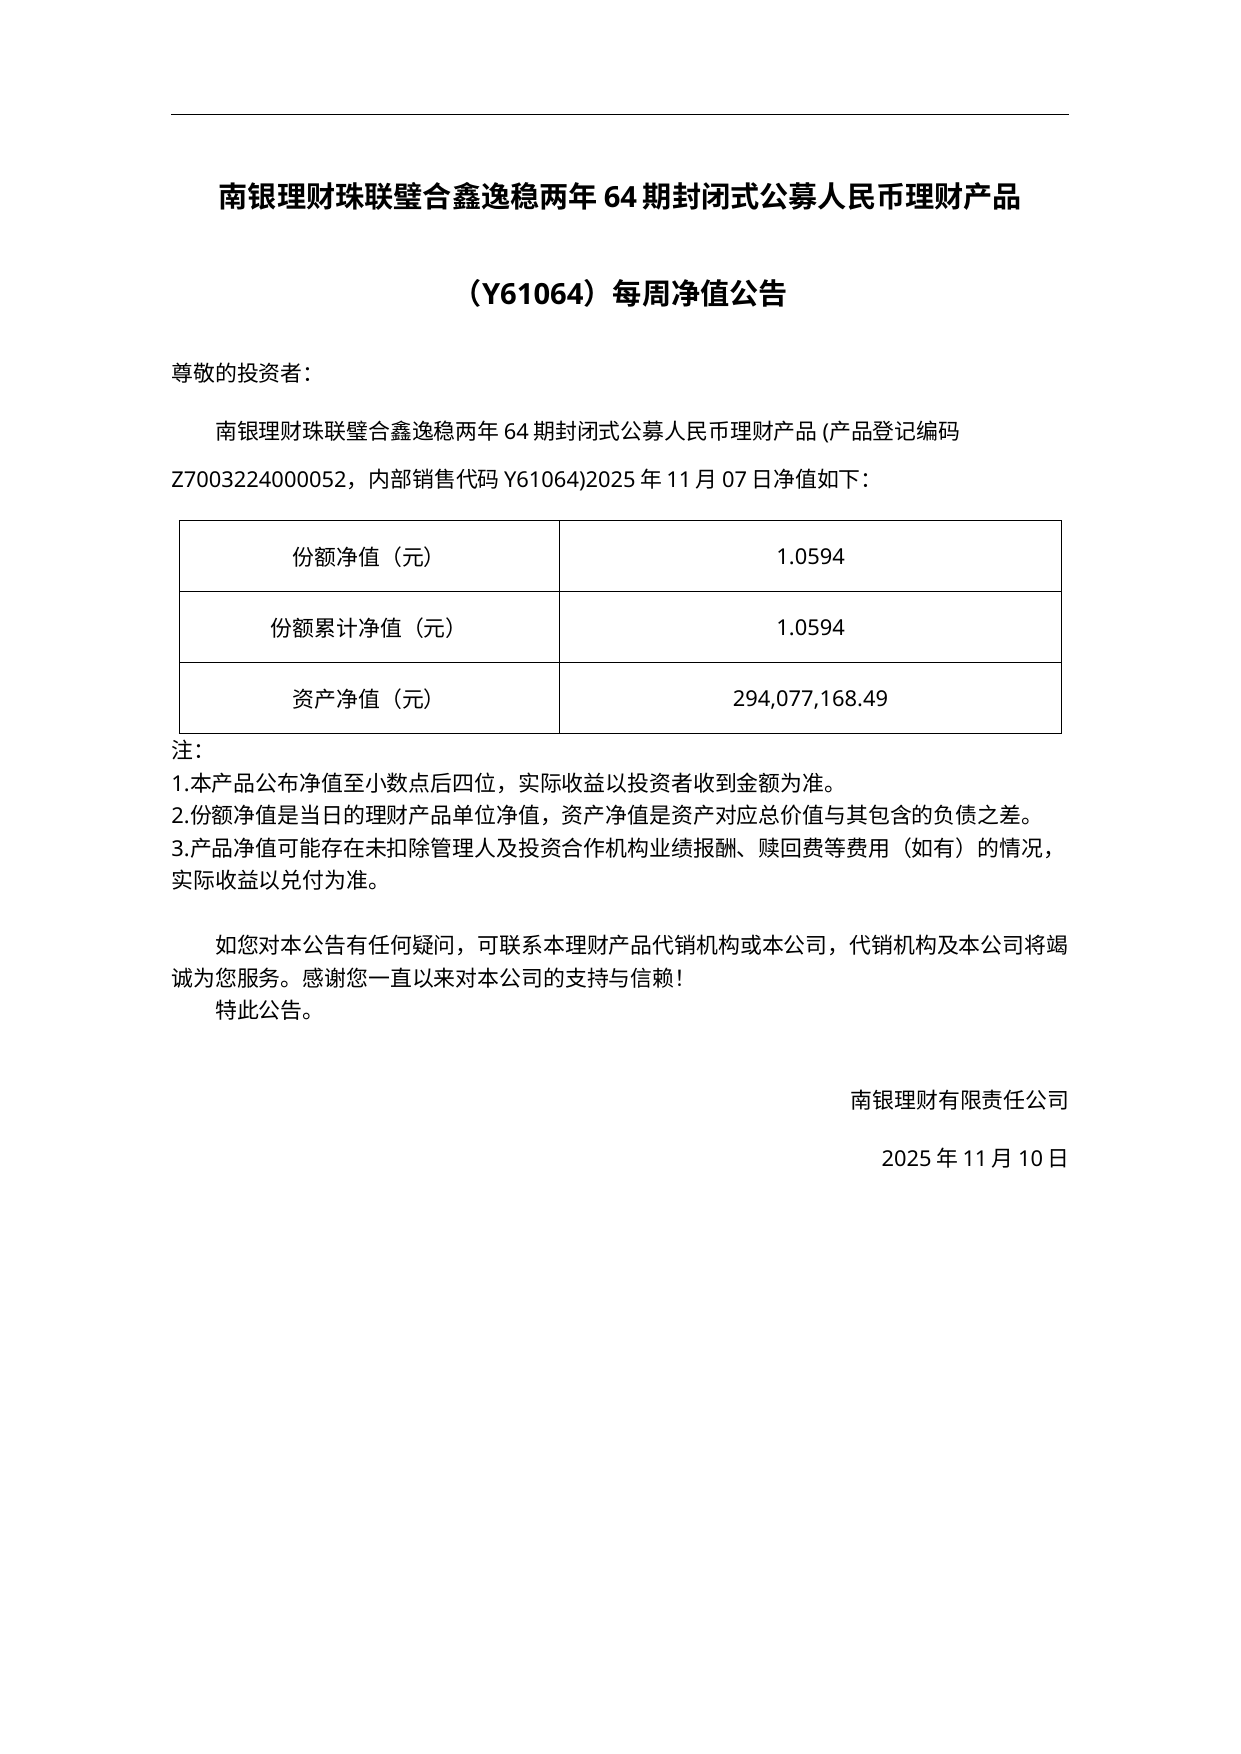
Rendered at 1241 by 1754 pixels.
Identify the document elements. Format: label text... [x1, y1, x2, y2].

text 3.产品净值可能存在未扣除管理人及投资合作机构业绩报酬、赎回费等费用（如有）的情况，实际收益以兑付为准。 [171, 830, 1069, 895]
text 南银理财有限责任公司 [171, 1082, 1069, 1115]
text 南银理财珠联璧合鑫逸稳两年64期封闭式公募人民币理财产品（Y61064）每周净值公告 [171, 162, 1069, 324]
text 2.份额净值是当日的理财产品单位净值，资产净值是资产对应总价值与其包含的负债之差。 [171, 798, 1069, 830]
text 如您对本公告有任何疑问，可联系本理财产品代销机构或本公司，代销机构及本公司将竭诚为您服务。感谢您一直以来对本公司的支持与信赖！ [171, 928, 1069, 993]
table_cell 1.0594 [560, 592, 1061, 662]
text 南银理财珠联璧合鑫逸稳两年64期封闭式公募人民币理财产品 (产品登记编码Z7003224000052，内部销售代码Y61064)2025年11月07日净值如下： [171, 413, 1069, 494]
text 1.本产品公布净值至小数点后四位，实际收益以投资者收到金额为准。 [171, 765, 1069, 798]
table_header 1.0594 [560, 521, 1061, 591]
table_cell 294,077,168.49 [560, 663, 1061, 733]
text 注： [171, 733, 1069, 765]
text 特此公告。 [171, 993, 1069, 1025]
table_cell 份额累计净值（元） [180, 592, 559, 662]
text 尊敬的投资者： [171, 355, 1069, 388]
table_header 份额净值（元） [180, 521, 559, 591]
table_cell 资产净值（元） [180, 663, 559, 733]
text 2025年11月10日 [171, 1140, 1069, 1173]
